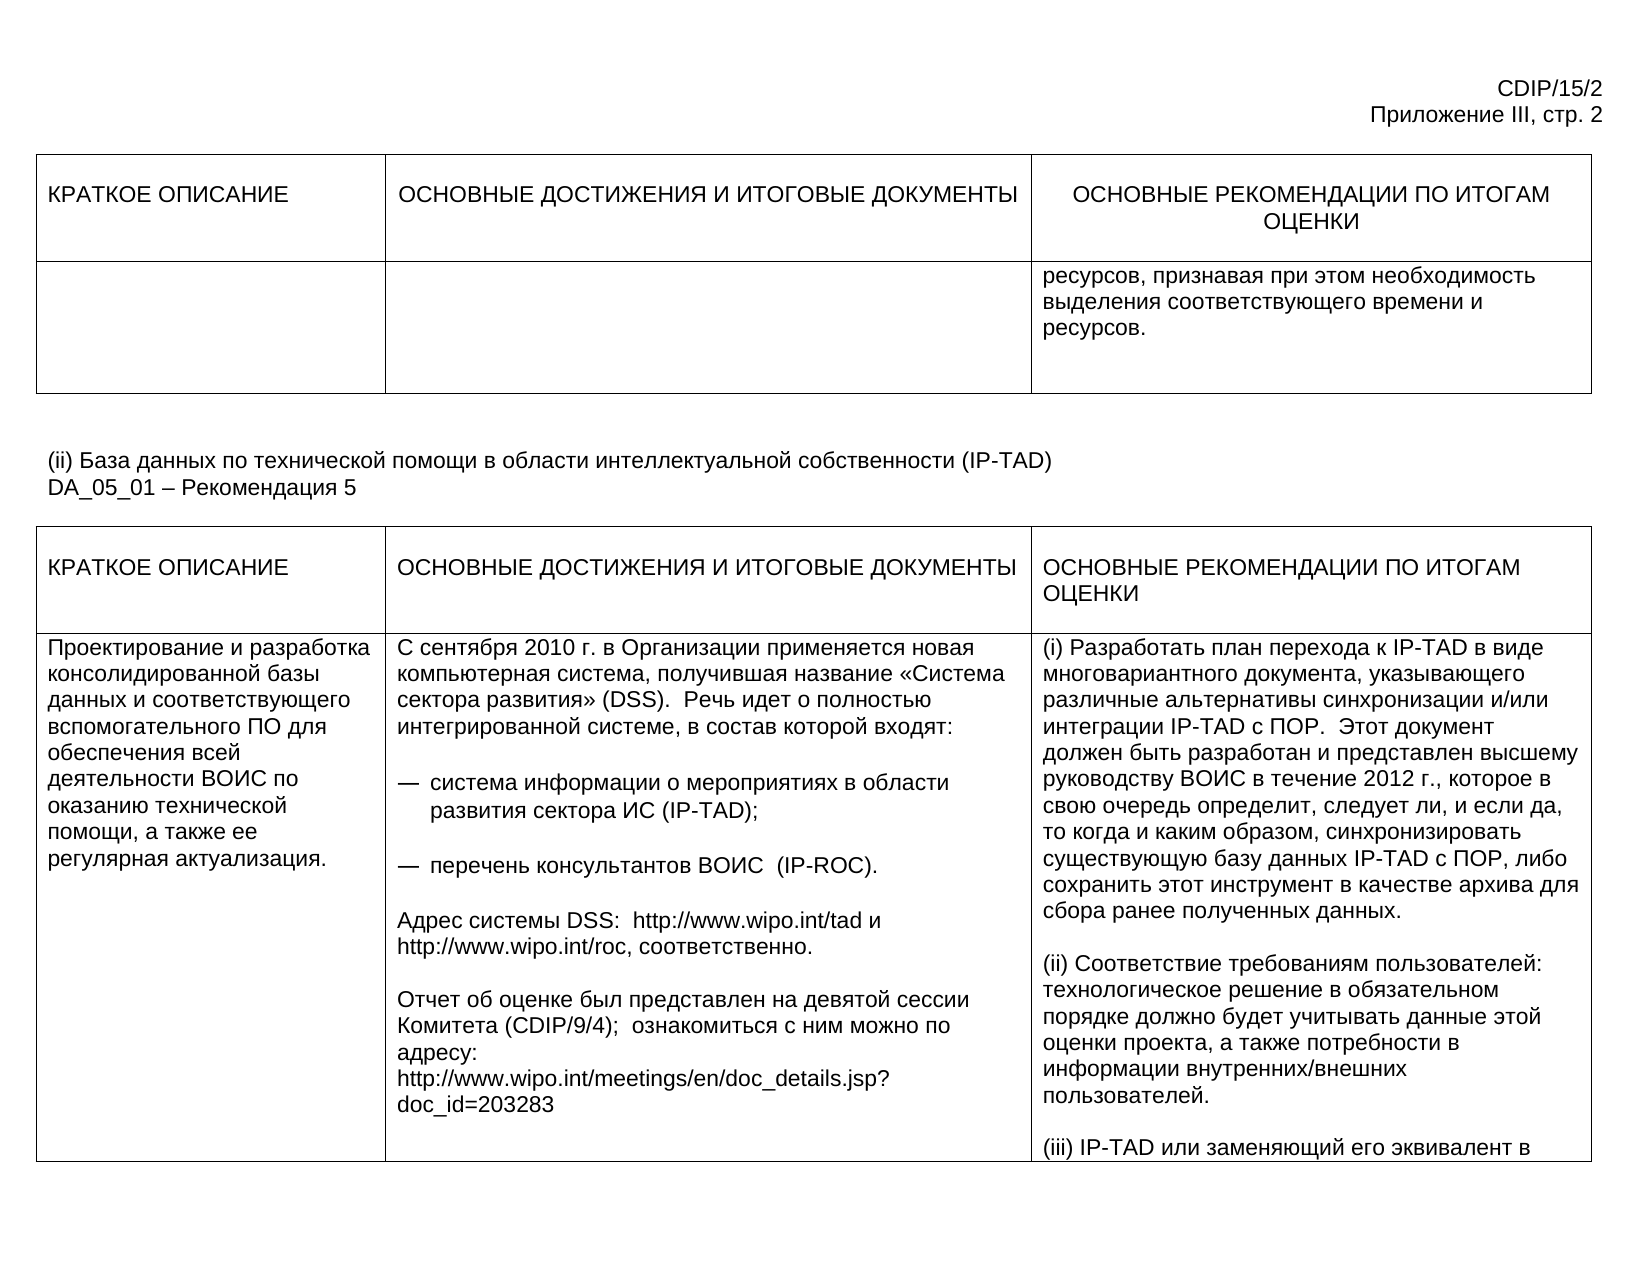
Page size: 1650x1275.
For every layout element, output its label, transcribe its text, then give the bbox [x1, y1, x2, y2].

table_header КРАТКОЕ ОПИСАНИЕ [37, 155, 385, 261]
text DA_05_01 – Рекомендация 5 [47, 473, 1603, 500]
table_header ОСНОВНЫЕ ДОСТИЖЕНИЯ И ИТОГОВЫЕ ДОКУМЕНТЫ [386, 527, 1031, 633]
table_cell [1032, 262, 1591, 393]
table_header ОСНОВНЫЕ РЕКОМЕНДАЦИИ ПО ИТОГАМ ОЦЕНКИ [1032, 527, 1591, 633]
table_header КРАТКОЕ ОПИСАНИЕ [37, 527, 385, 633]
table_header ОСНОВНЫЕ ДОСТИЖЕНИЯ И ИТОГОВЫЕ ДОКУМЕНТЫ [386, 155, 1031, 261]
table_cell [37, 262, 385, 393]
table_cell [37, 634, 385, 1161]
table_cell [386, 262, 1031, 393]
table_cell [386, 634, 1031, 1161]
text (ii) База данных по технической помощи в области интеллектуальной собственности (IP-TAD) [47, 447, 1603, 473]
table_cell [1032, 634, 1591, 1161]
table_header ОСНОВНЫЕ РЕКОМЕНДАЦИИ ПО ИТОГАМ ОЦЕНКИ [1032, 155, 1591, 261]
